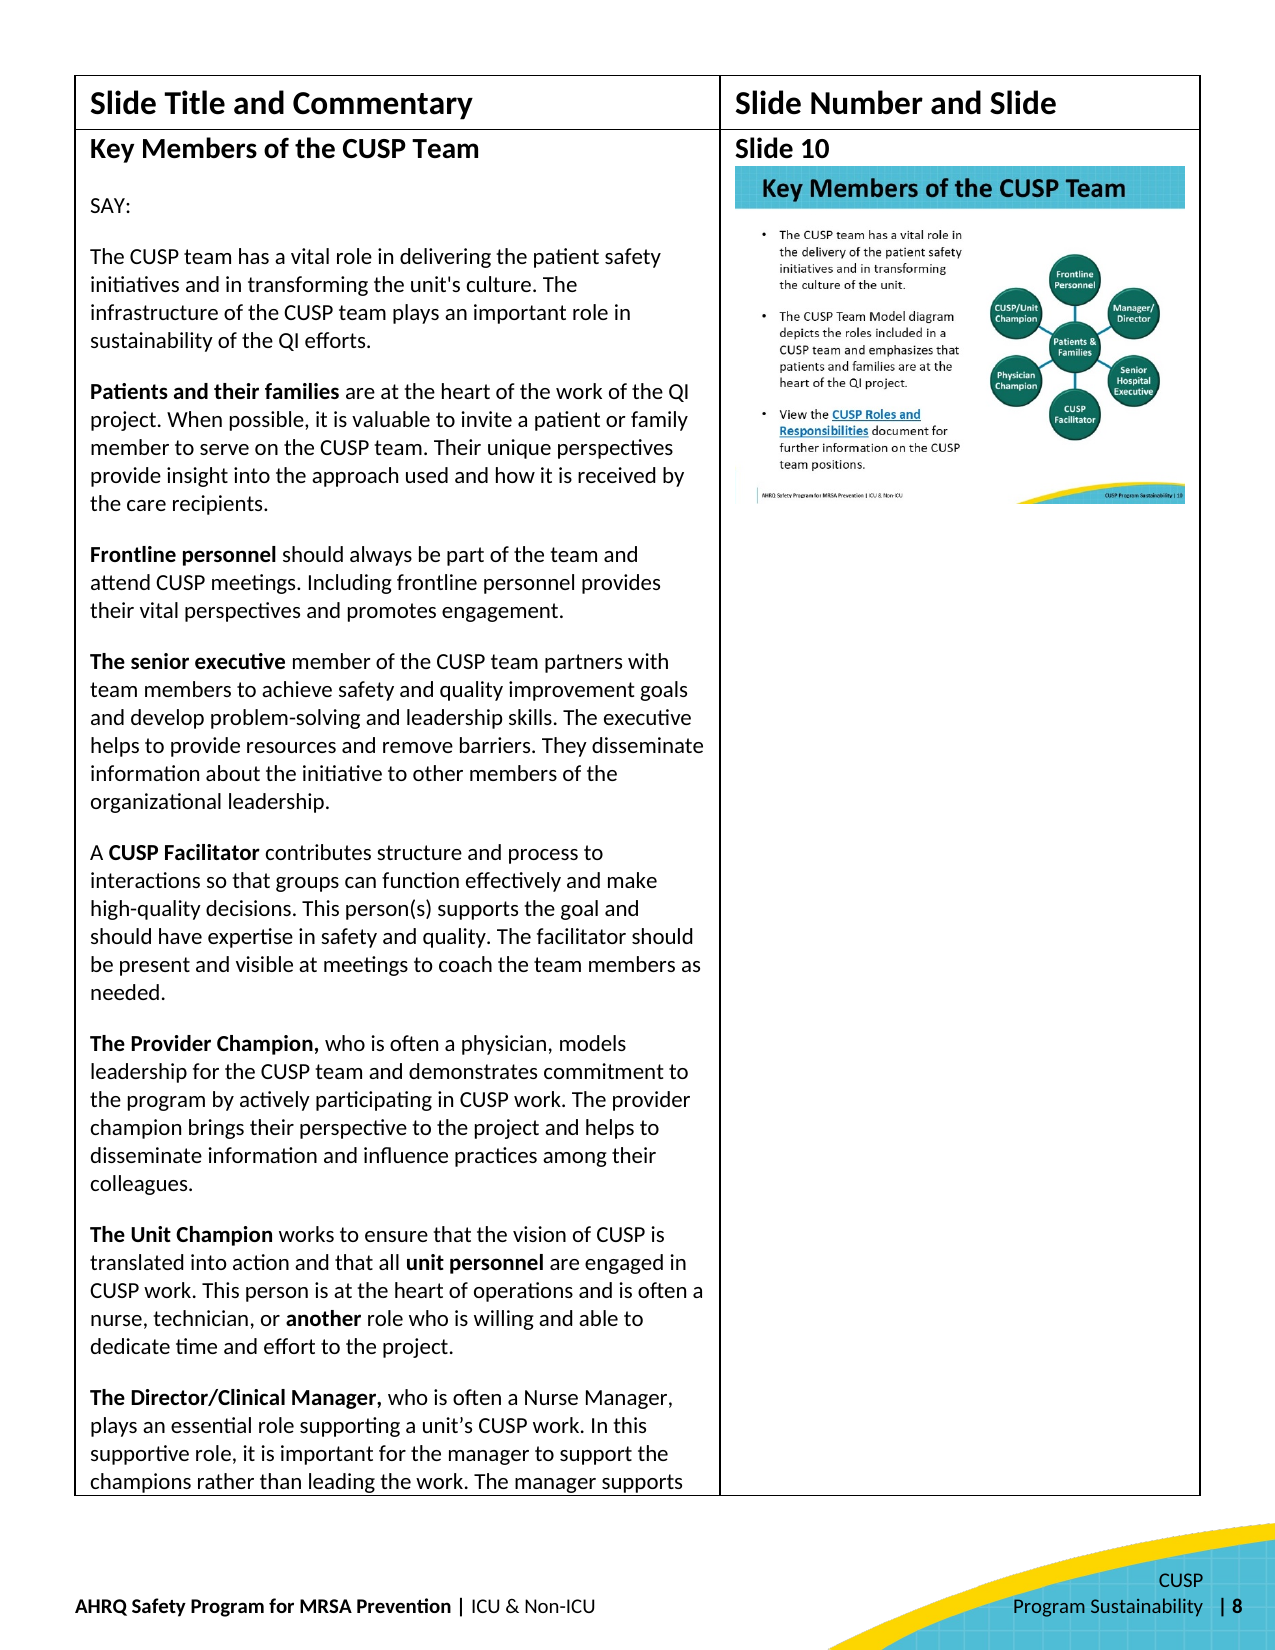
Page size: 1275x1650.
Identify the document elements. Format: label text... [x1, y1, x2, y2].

picture [735, 166, 1185, 504]
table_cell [76, 130, 719, 1495]
picture [825, 1522, 1275, 1650]
table_header Slide Title and Commentary [76, 76, 719, 129]
table_cell Slide 10 [721, 130, 1199, 1495]
table_header Slide Number and Slide [721, 76, 1199, 129]
